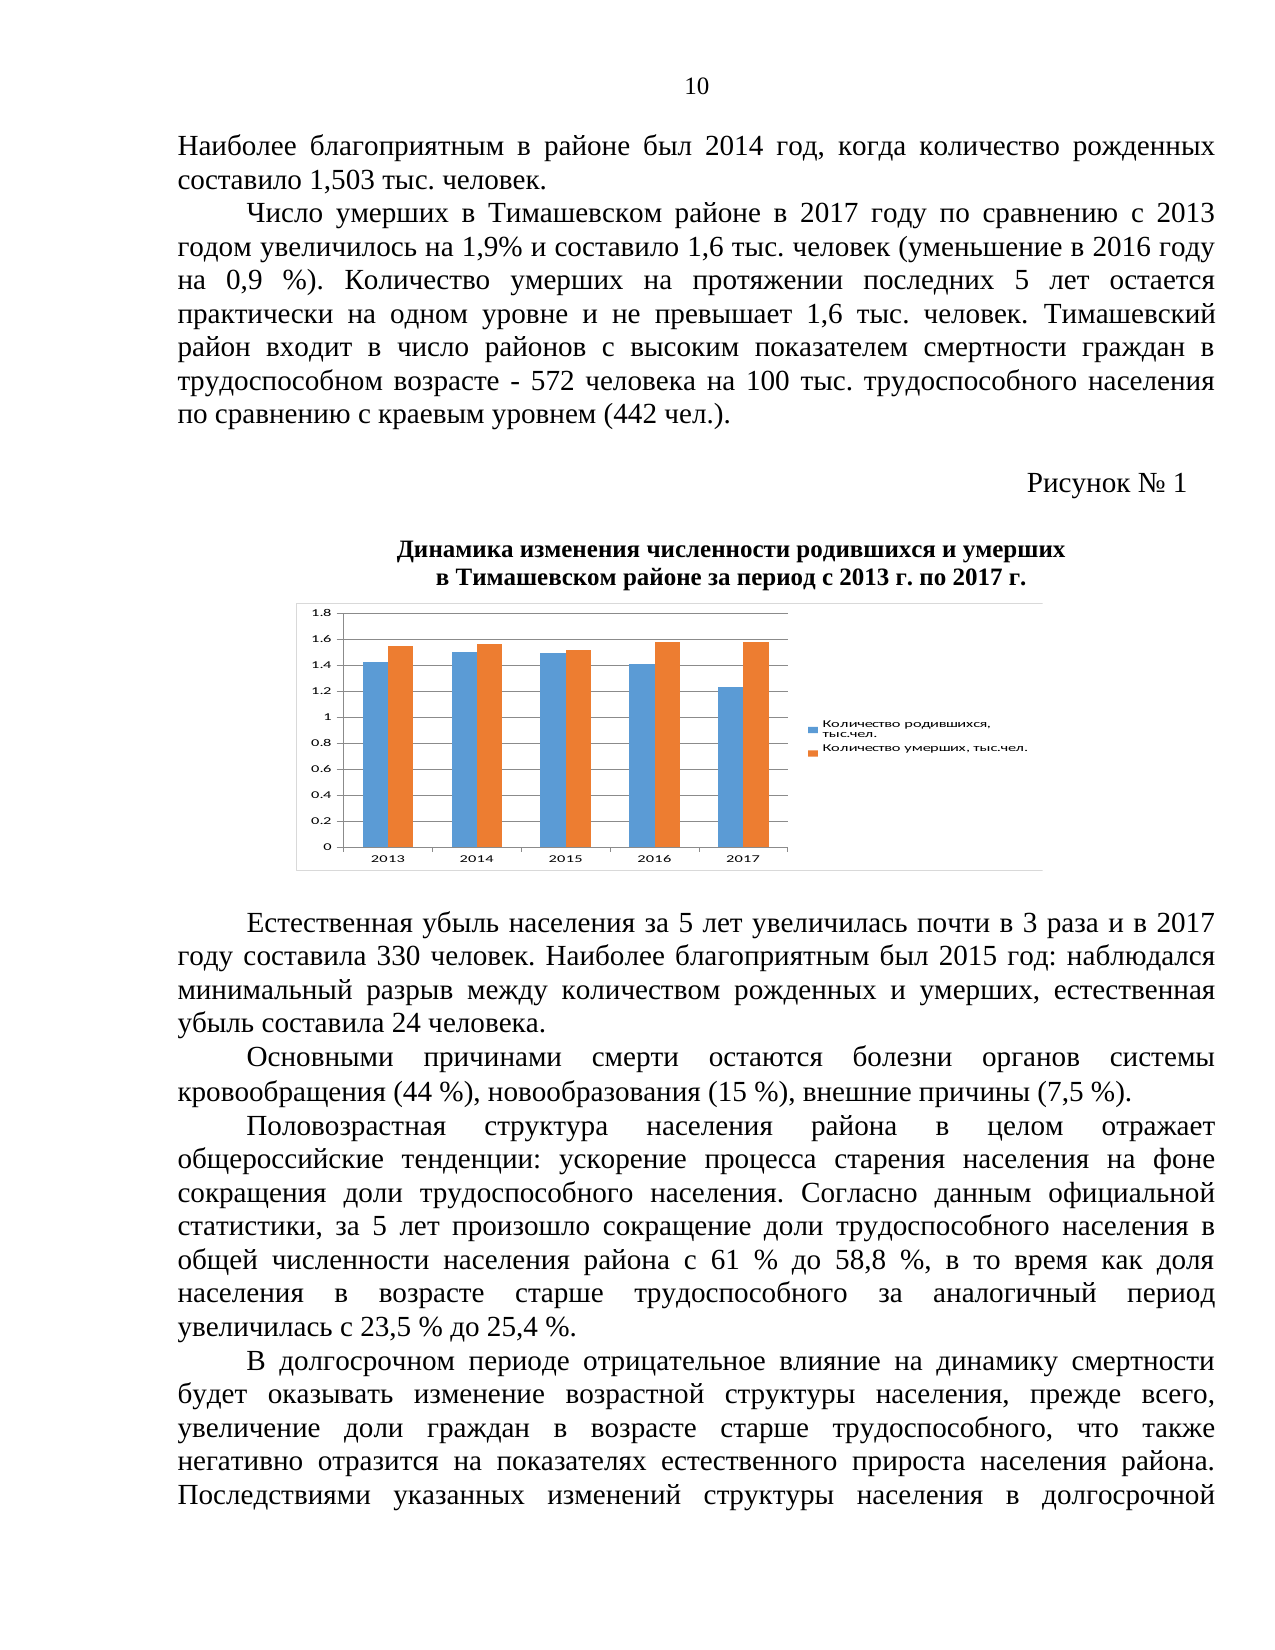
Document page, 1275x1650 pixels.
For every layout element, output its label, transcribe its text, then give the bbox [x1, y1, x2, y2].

text Естественная убыль населения за 5 лет увеличилась почти в 3 раза и в 2017 году составила 330 человек. Наиболее благоприятным был 2015 год: наблюдался минимальный разрыв между количеством рожденных и умерших, естественная убыль составила 24 человека. [177, 905, 1216, 1039]
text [177, 1343, 1216, 1510]
text Рисунок № 1 [177, 465, 1216, 499]
text Половозрастная структура населения района в целом отражает общероссийские тенденции: ускорение процесса старения населения на фоне сокращения доли трудоспособного населения. Согласно данным официальной статистики, за 5 лет произошло сокращение доли трудоспособного населения в общей численности населения района с 61 % до 58,8 %, в то время как доля населения в возрасте старше трудоспособного за аналогичный период увеличилась с 23,5 % до 25,4 %. [177, 1108, 1216, 1343]
text Основными причинами смерти остаются болезни органов системы кровообращения (44 %), новообразования (15 %), внешние причины (7,5 %). [177, 1039, 1216, 1108]
text в Тимашевском районе за период с 2013 г. по 2017 г. [177, 562, 1216, 591]
text Число умерших в Тимашевском районе в 2017 году по сравнению с 2013 годом увеличилось на 1,9% и составило 1,6 тыс. человек (уменьшение в 2016 году на 0,9 %). Количество умерших на протяжении последних 5 лет остается практически на одном уровне и не превышает 1,6 тыс. человек. Тимашевский район входит в число районов с высоким показателем смертности граждан в трудоспособном возрасте - 572 человека на 100 тыс. трудоспособного населения по сравнению с краевым уровнем (442 чел.). [177, 195, 1216, 430]
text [177, 128, 1216, 195]
text Динамика изменения численности родившихся и умерших [177, 534, 1216, 562]
